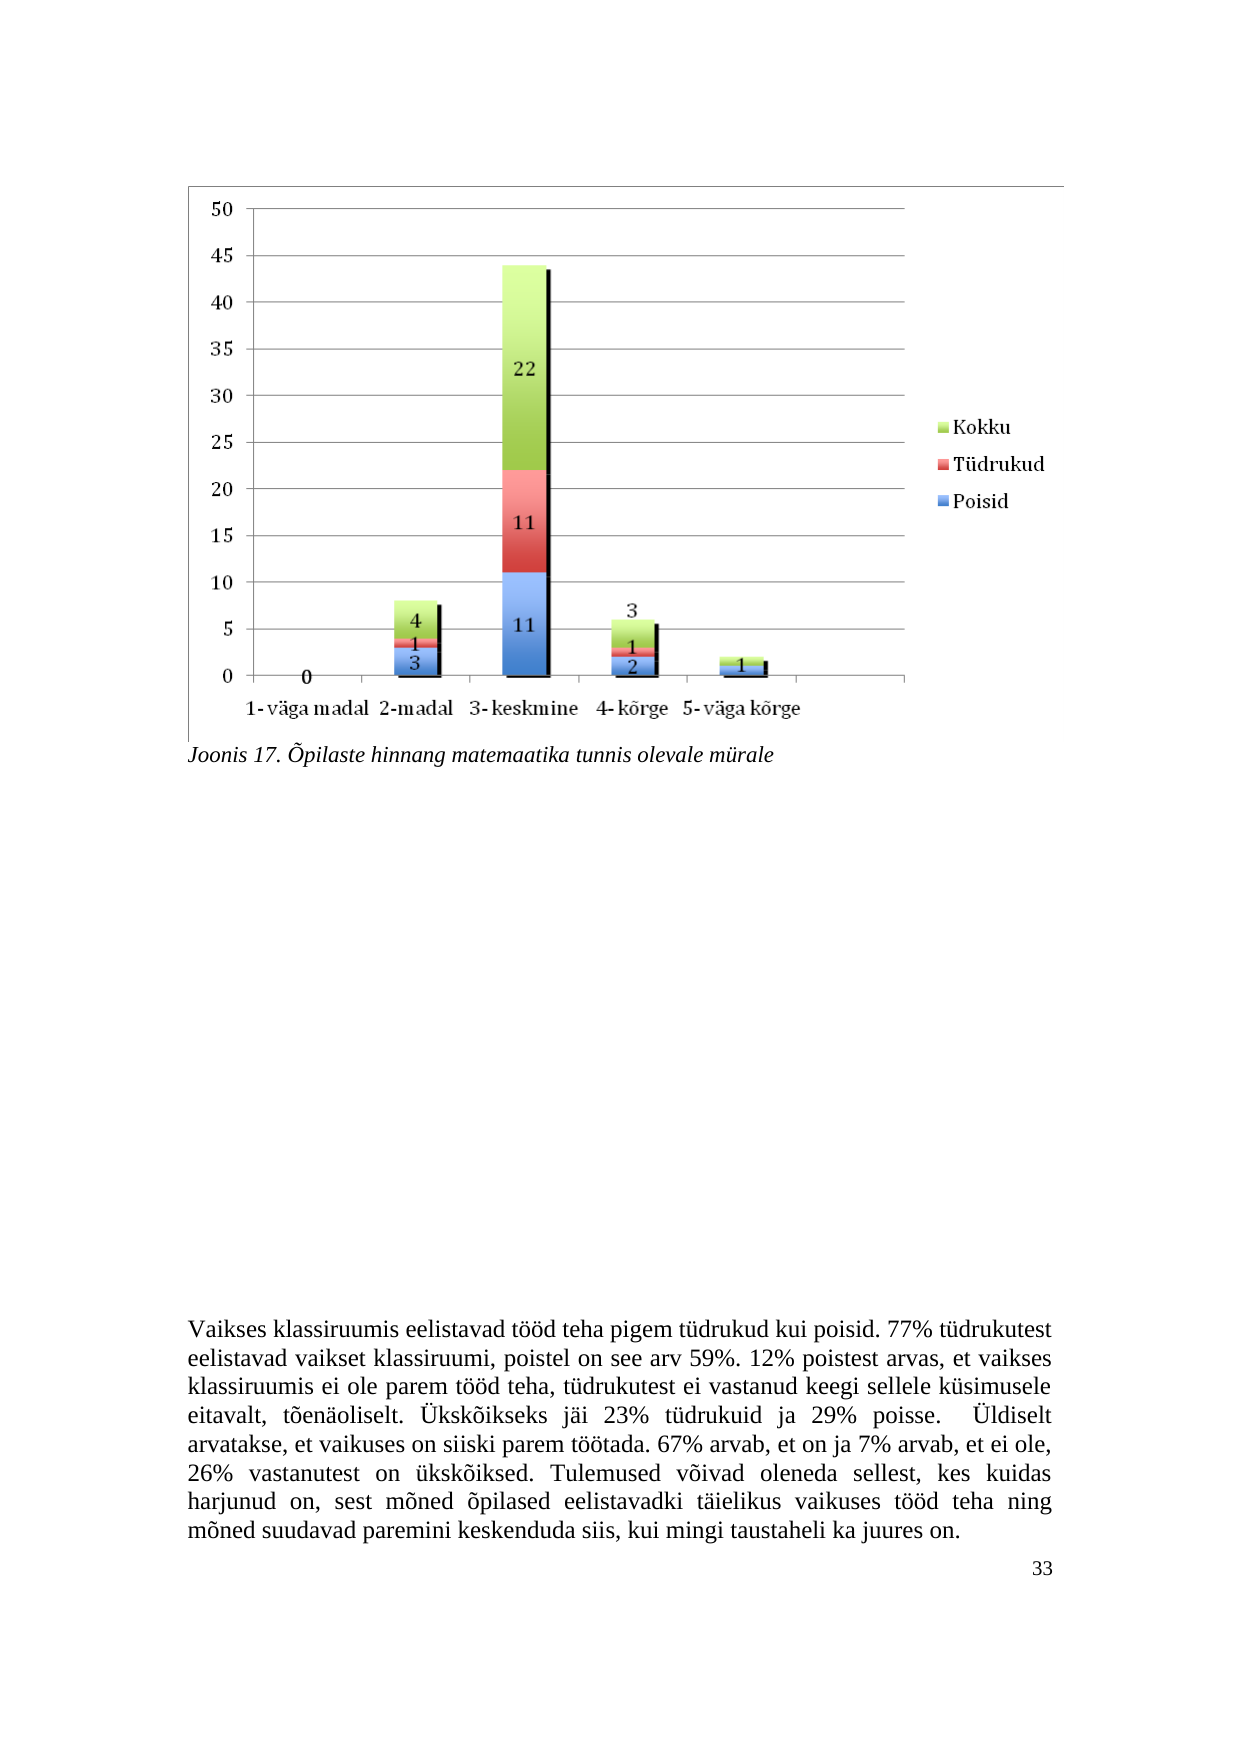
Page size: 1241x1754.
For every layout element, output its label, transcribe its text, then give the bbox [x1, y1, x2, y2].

text Vaikses klassiruumis eelistavad tööd teha pigem tüdrukud kui poisid. 77% tüdrukutest eelistavad vaikset klassiruumi, poistel on see arv 59%. 12% poistest arvas, et vaikses klassiruumis ei ole parem tööd teha, tüdrukutest ei vastanud keegi sellele küsimusele eitavalt, tõenäoliselt. Ükskõikseks jäi 23% tüdrukuid ja 29% poisse. Üldiselt arvatakse, et vaikuses on siiski parem töötada. 67% arvab, et on ja 7% arvab, et ei ole, 26% vastanutest on ükskõiksed. Tulemused võivad oleneda sellest, kes kuidas harjunud on, sest mõned õpilased eelistavadki täielikus vaikuses tööd teha ning mõned suudavad paremini keskenduda siis, kui mingi taustaheli ka juures on. [187, 1314, 1053, 1544]
text Joonis 17. Õpilaste hinnang matemaatika tunnis olevale mürale [187, 742, 1053, 768]
picture [187, 186, 1064, 742]
